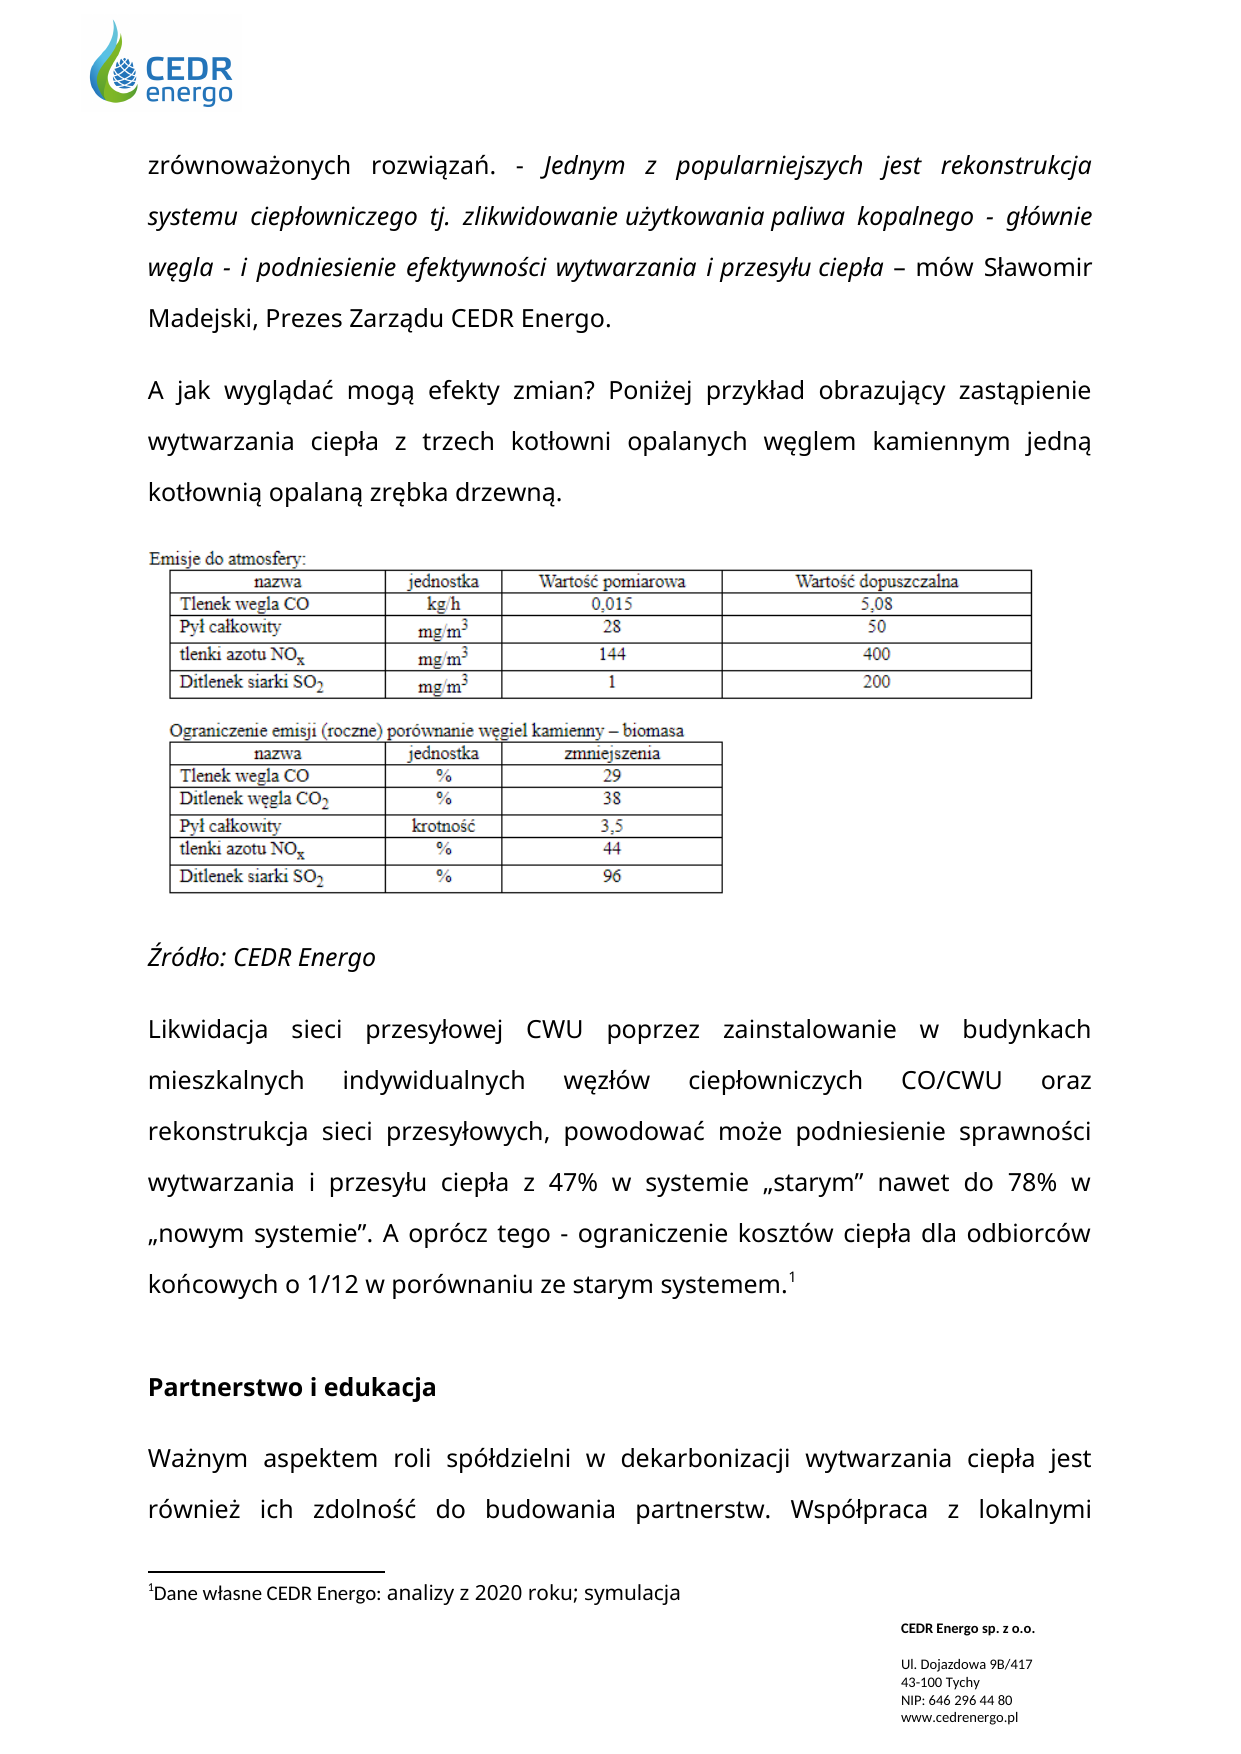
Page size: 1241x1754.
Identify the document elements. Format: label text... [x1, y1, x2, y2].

text A jak wyglądać mogą efekty zmian? Poniżej przykład obrazujący zastąpienie wytwarzania ciepła z trzech kotłowni opalanych węglem kamiennym jedną kotłownią opalaną zrębka drzewną. [148, 373, 1093, 509]
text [148, 1441, 1093, 1526]
text Partnerstwo i edukacja [148, 1369, 1093, 1403]
text Likwidacja sieci przesyłowej CWU poprzez zainstalowanie w budynkach mieszkalnych indywidualnych węzłów ciepłowniczych CO/CWU oraz rekonstrukcja sieci przesyłowych, powodować może podniesienie sprawności wytwarzania i przesyłu ciepła z 47% w systemie „starym” nawet do 78% w „nowym systemie”. A oprócz tego - ograniczenie kosztów ciepła dla odbiorców końcowych o 1/12 w porównaniu ze starym systemem. [148, 1012, 1093, 1301]
picture [147, 546, 1045, 906]
text Źródło: CEDR Energo [148, 940, 1093, 974]
picture [80, 14, 242, 112]
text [148, 148, 1093, 335]
